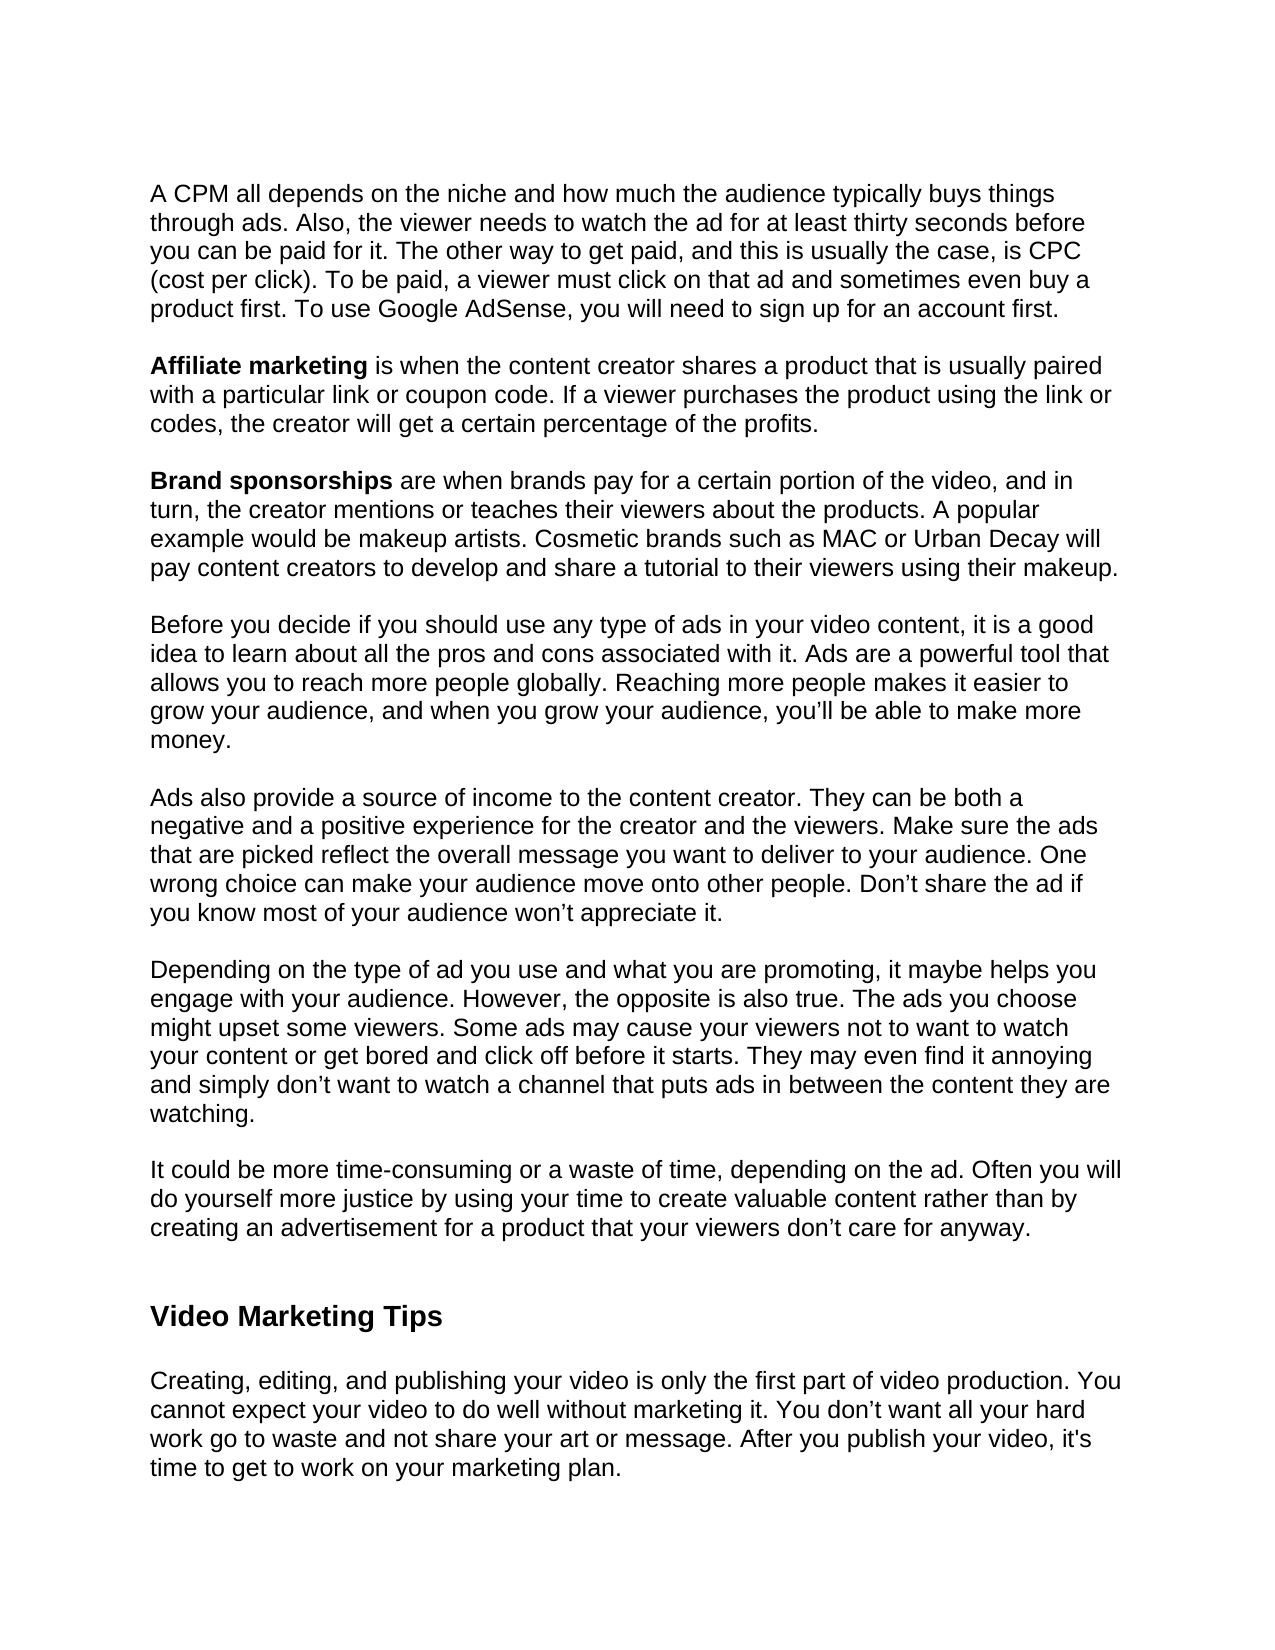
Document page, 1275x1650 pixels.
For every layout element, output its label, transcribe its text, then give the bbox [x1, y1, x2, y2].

text Brand sponsorships are when brands pay for a certain portion of the video, and in turn, the creator mentions or teaches their viewers about the products. A popular example would be makeup artists. Cosmetic brands such as MAC or Urban Decay will pay content creators to develop and share a tutorial to their viewers using their makeup. [150, 466, 1125, 581]
text Creating, editing, and publishing your video is only the first part of video production. You cannot expect your video to do well without marketing it. You don’t want all your hard work go to waste and not share your art or message. After you publish your video, it's time to get to work on your marketing plan. [150, 1366, 1125, 1481]
text Video Marketing Tips [150, 1299, 1125, 1333]
text Ads also provide a source of income to the content creator. They can be both a negative and a positive experience for the creator and the viewers. Make sure the ads that are picked reflect the overall message you want to deliver to your audience. One wrong choice can make your audience move onto other people. Don’t share the ad if you know most of your audience won’t appreciate it. [150, 782, 1125, 926]
text It could be more time-consuming or a waste of time, depending on the ad. Often you will do yourself more justice by using your time to create valuable content rather than by creating an advertisement for a product that your viewers don’t care for anyway. [150, 1156, 1125, 1242]
text Affiliate marketing is when the content creator shares a product that is usually paired with a particular link or coupon code. If a viewer purchases the product using the link or codes, the creator will get a certain percentage of the profits. [150, 351, 1125, 437]
text Depending on the type of ad you use and what you are promoting, it maybe helps you engage with your audience. However, the opposite is also true. The ads you choose might upset some viewers. Some ads may cause your viewers not to want to watch your content or get bored and click off before it starts. They may even find it annoying and simply don’t want to watch a channel that puts ads in between the content they are watching. [150, 955, 1125, 1127]
text A CPM all depends on the niche and how much the audience typically buys things through ads. Also, the viewer needs to watch the ad for at least thirty seconds before you can be paid for it. The other way to get paid, and this is usually the case, is CPC (cost per click). To be paid, a viewer must click on that ad and sometimes even buy a product first. To use Google AdSense, you will need to sign up for an account first. [150, 179, 1125, 322]
text Before you decide if you should use any type of ads in your video content, it is a good idea to learn about all the pros and cons associated with it. Ads are a powerful tool that allows you to reach more people globally. Reaching more people makes it easier to grow your audience, and when you grow your audience, you’ll be able to make more money. [150, 610, 1125, 754]
